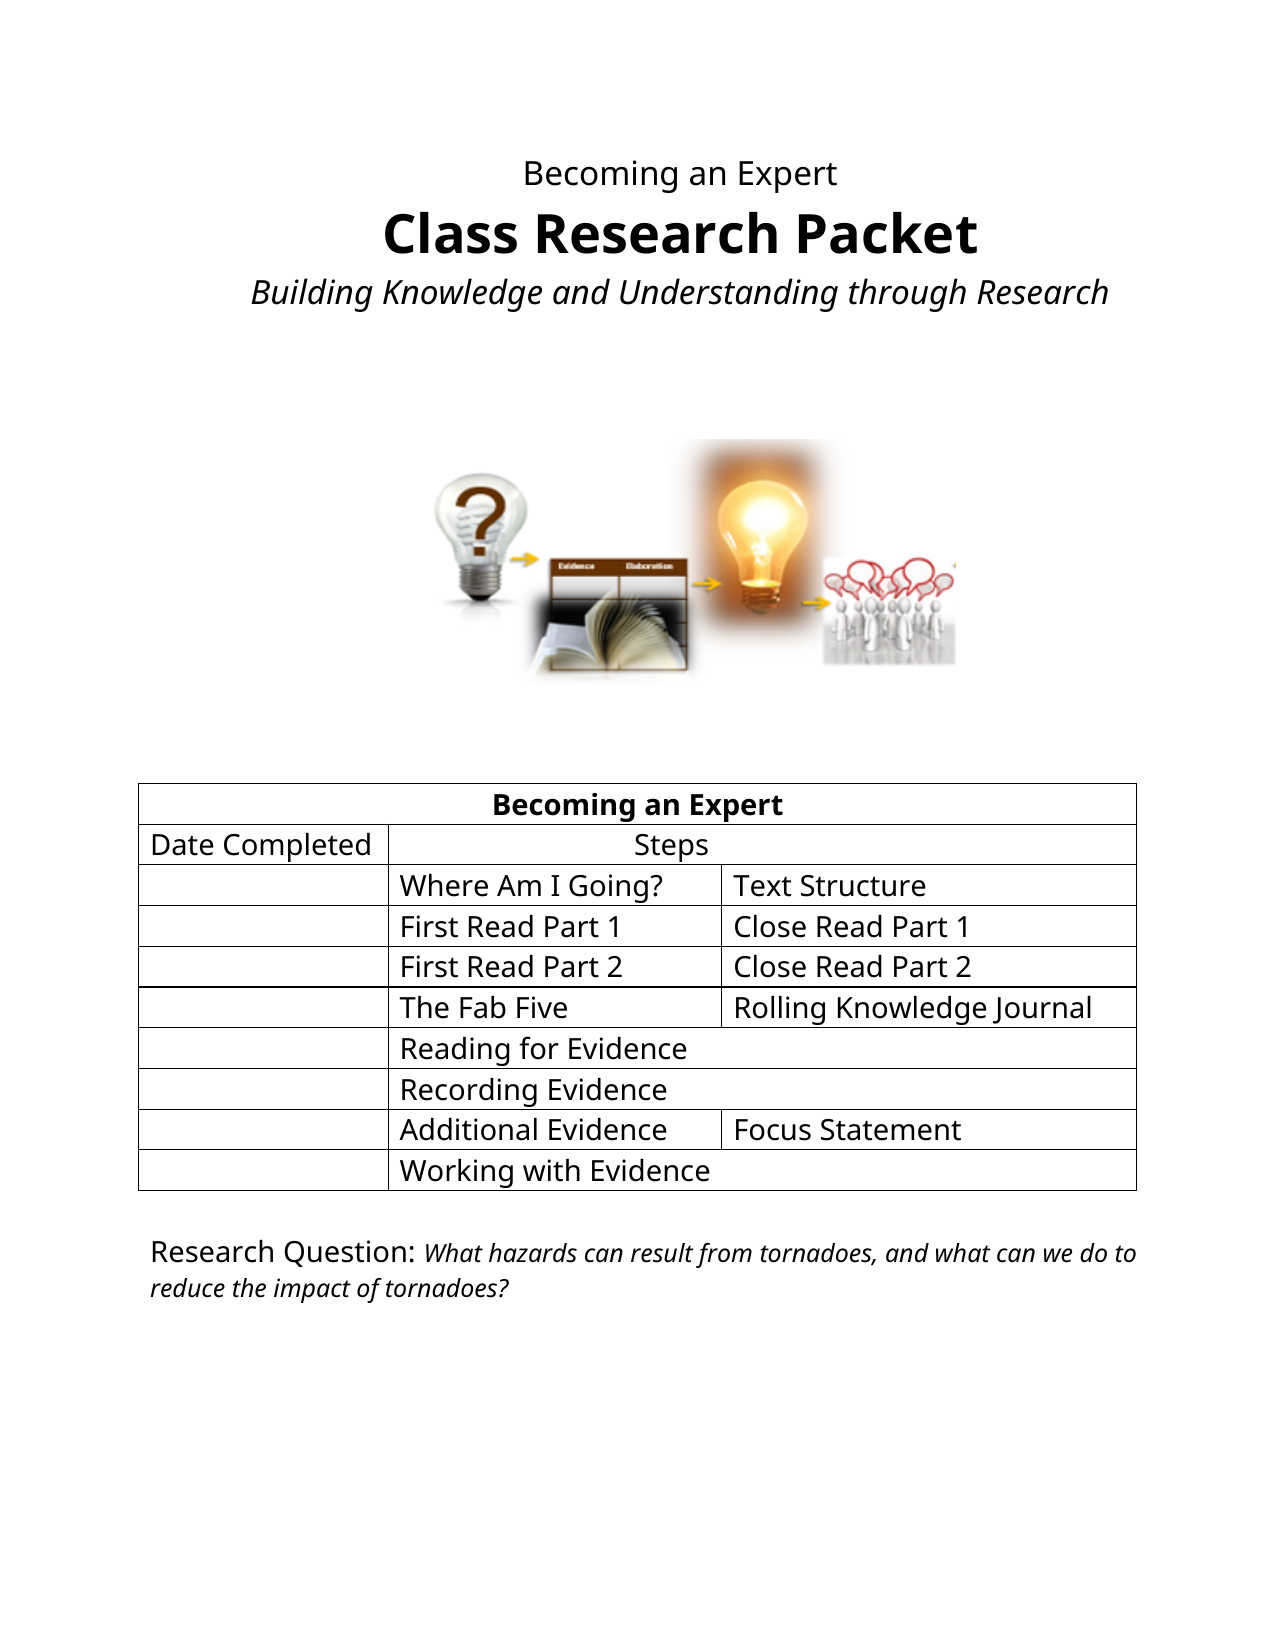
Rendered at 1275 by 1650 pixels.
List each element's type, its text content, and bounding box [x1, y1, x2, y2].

table_cell [139, 1069, 388, 1109]
table_cell Additional Evidence [389, 1110, 721, 1149]
table_cell Where Am I Going? [389, 865, 721, 905]
table_header Becoming an Expert [139, 784, 1136, 823]
table_cell [139, 988, 388, 1027]
picture [404, 439, 957, 704]
table_cell The Fab Five [389, 988, 721, 1027]
text Building Knowledge and Understanding through Research [150, 269, 1210, 314]
table_cell Date Completed [139, 825, 388, 864]
text Class Research Packet [150, 195, 1210, 269]
text Research Question: What hazards can result from tornadoes, and what can we do to reduce the impact of tornadoes? [150, 1231, 1210, 1304]
text Becoming an Expert [150, 150, 1210, 195]
table_cell Rolling Knowledge Journal [722, 988, 1136, 1027]
table_cell [139, 1150, 388, 1190]
table_cell [139, 906, 388, 946]
table_cell [139, 1028, 388, 1068]
table_cell Close Read Part 1 [722, 906, 1136, 946]
table_cell Focus Statement [722, 1110, 1136, 1149]
table_cell First Read Part 1 [389, 906, 721, 946]
table_cell [139, 1110, 388, 1149]
table_cell First Read Part 2 [389, 947, 721, 986]
table_cell Steps [389, 825, 1136, 864]
table_cell Recording Evidence [389, 1069, 1136, 1109]
table_cell Reading for Evidence [389, 1028, 1136, 1068]
table_cell [139, 865, 388, 905]
table_cell [139, 947, 388, 986]
table_cell Working with Evidence [389, 1150, 1136, 1190]
table_cell Close Read Part 2 [722, 947, 1136, 986]
table_cell Text Structure [722, 865, 1136, 905]
